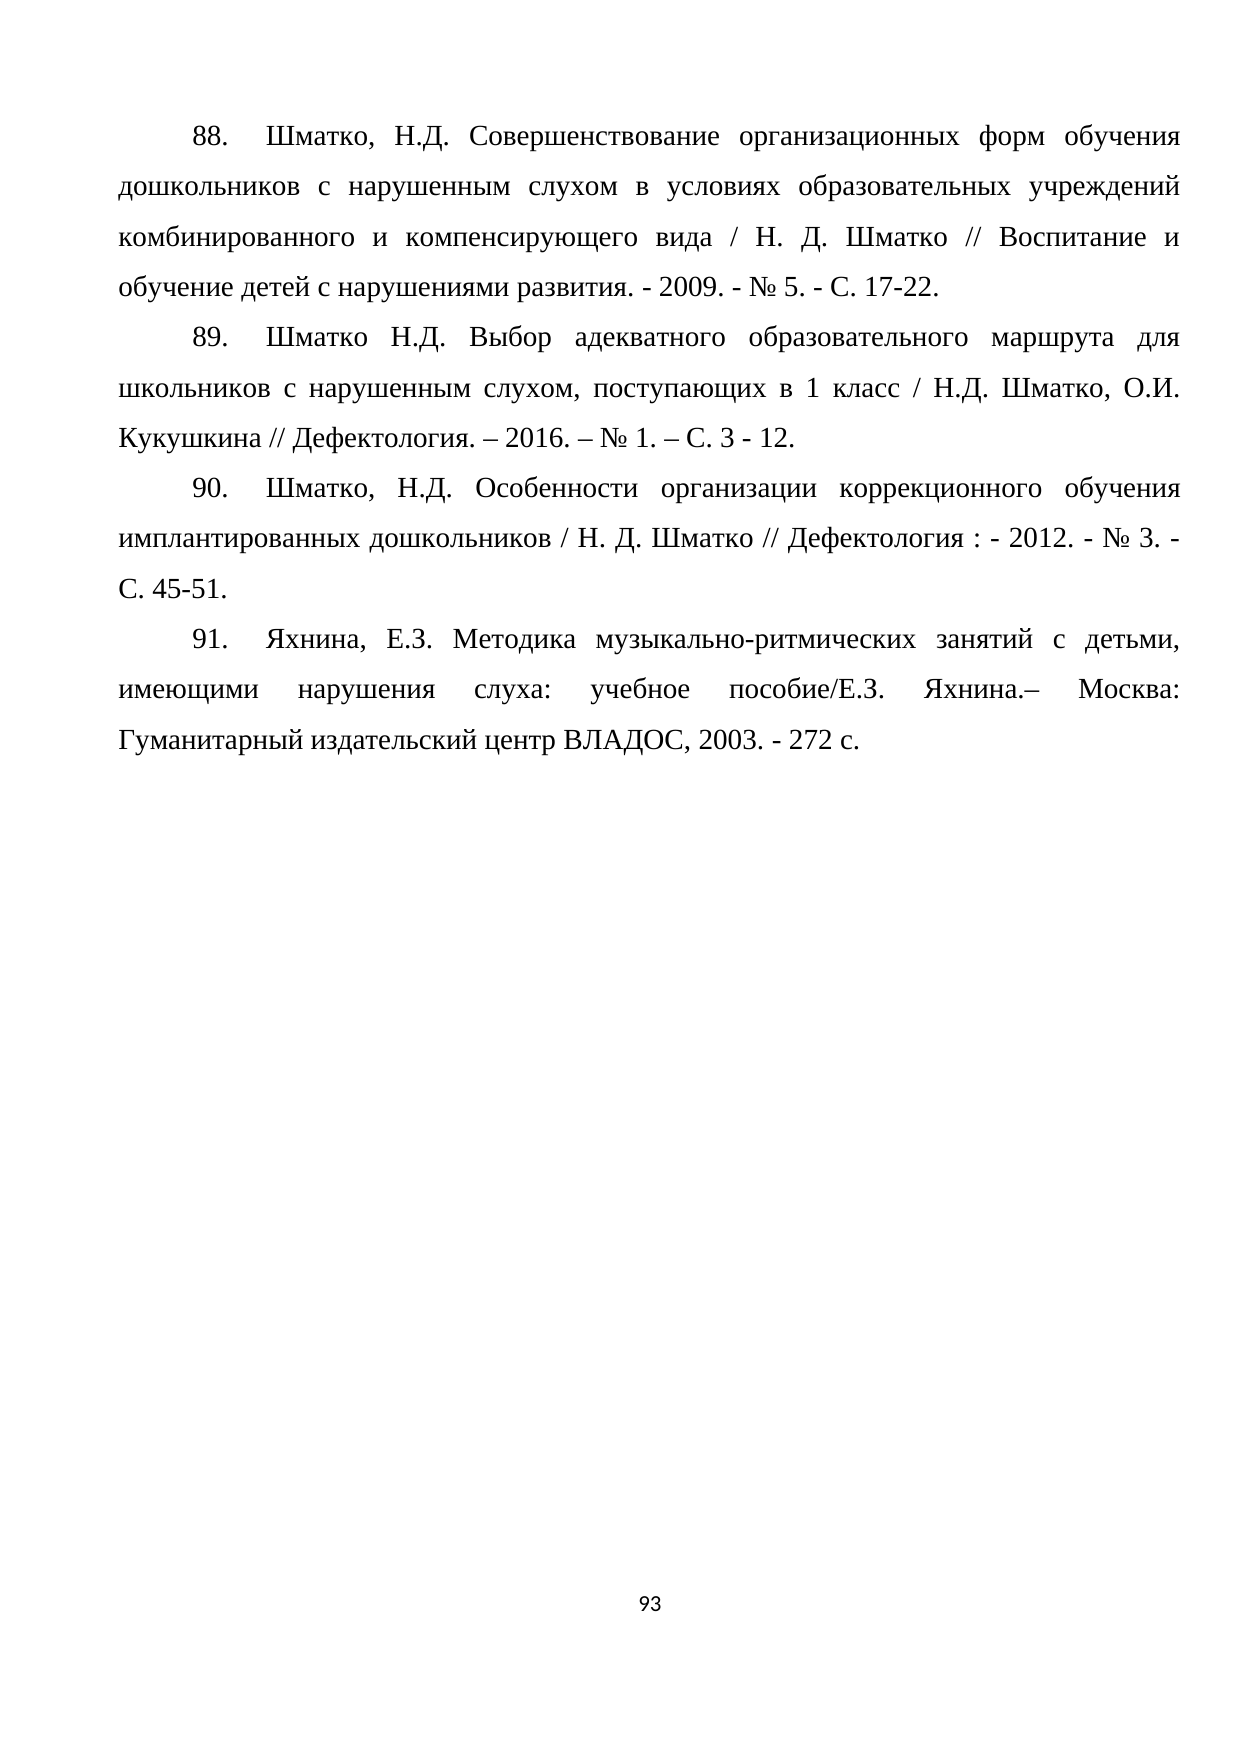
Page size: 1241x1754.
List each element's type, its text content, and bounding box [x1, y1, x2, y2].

list Шматко, Н.Д. Особенности организации коррекционного обучения имплантированных дошкольников / Н. Д. Шматко // Дефектология : - 2012. - № 3. - C. 45-51. [118, 470, 1181, 604]
list Яхнина, Е.З. Методика музыкально-ритмических занятий с детьми, имеющими нарушения слуха: учебное пособие/Е.З. Яхнина.– Москва: Гуманитарный издательский центр ВЛАДОС, 2003. - 272 с. [118, 621, 1181, 755]
list Шматко, Н.Д. Совершенствование организационных форм обучения дошкольников с нарушенным слухом в условиях образовательных учреждений комбинированного и компенсирующего вида / Н. Д. Шматко // Воспитание и обучение детей с нарушениями развития. - 2009. - № 5. - С. 17-22. [118, 118, 1181, 303]
list Шматко Н.Д. Выбор адекватного образовательного маршрута для школьников с нарушенным слухом, поступающих в 1 класс / Н.Д. Шматко, О.И. Кукушкина // Дефектология. – 2016. – № 1. – С. 3 - 12. [118, 319, 1181, 453]
